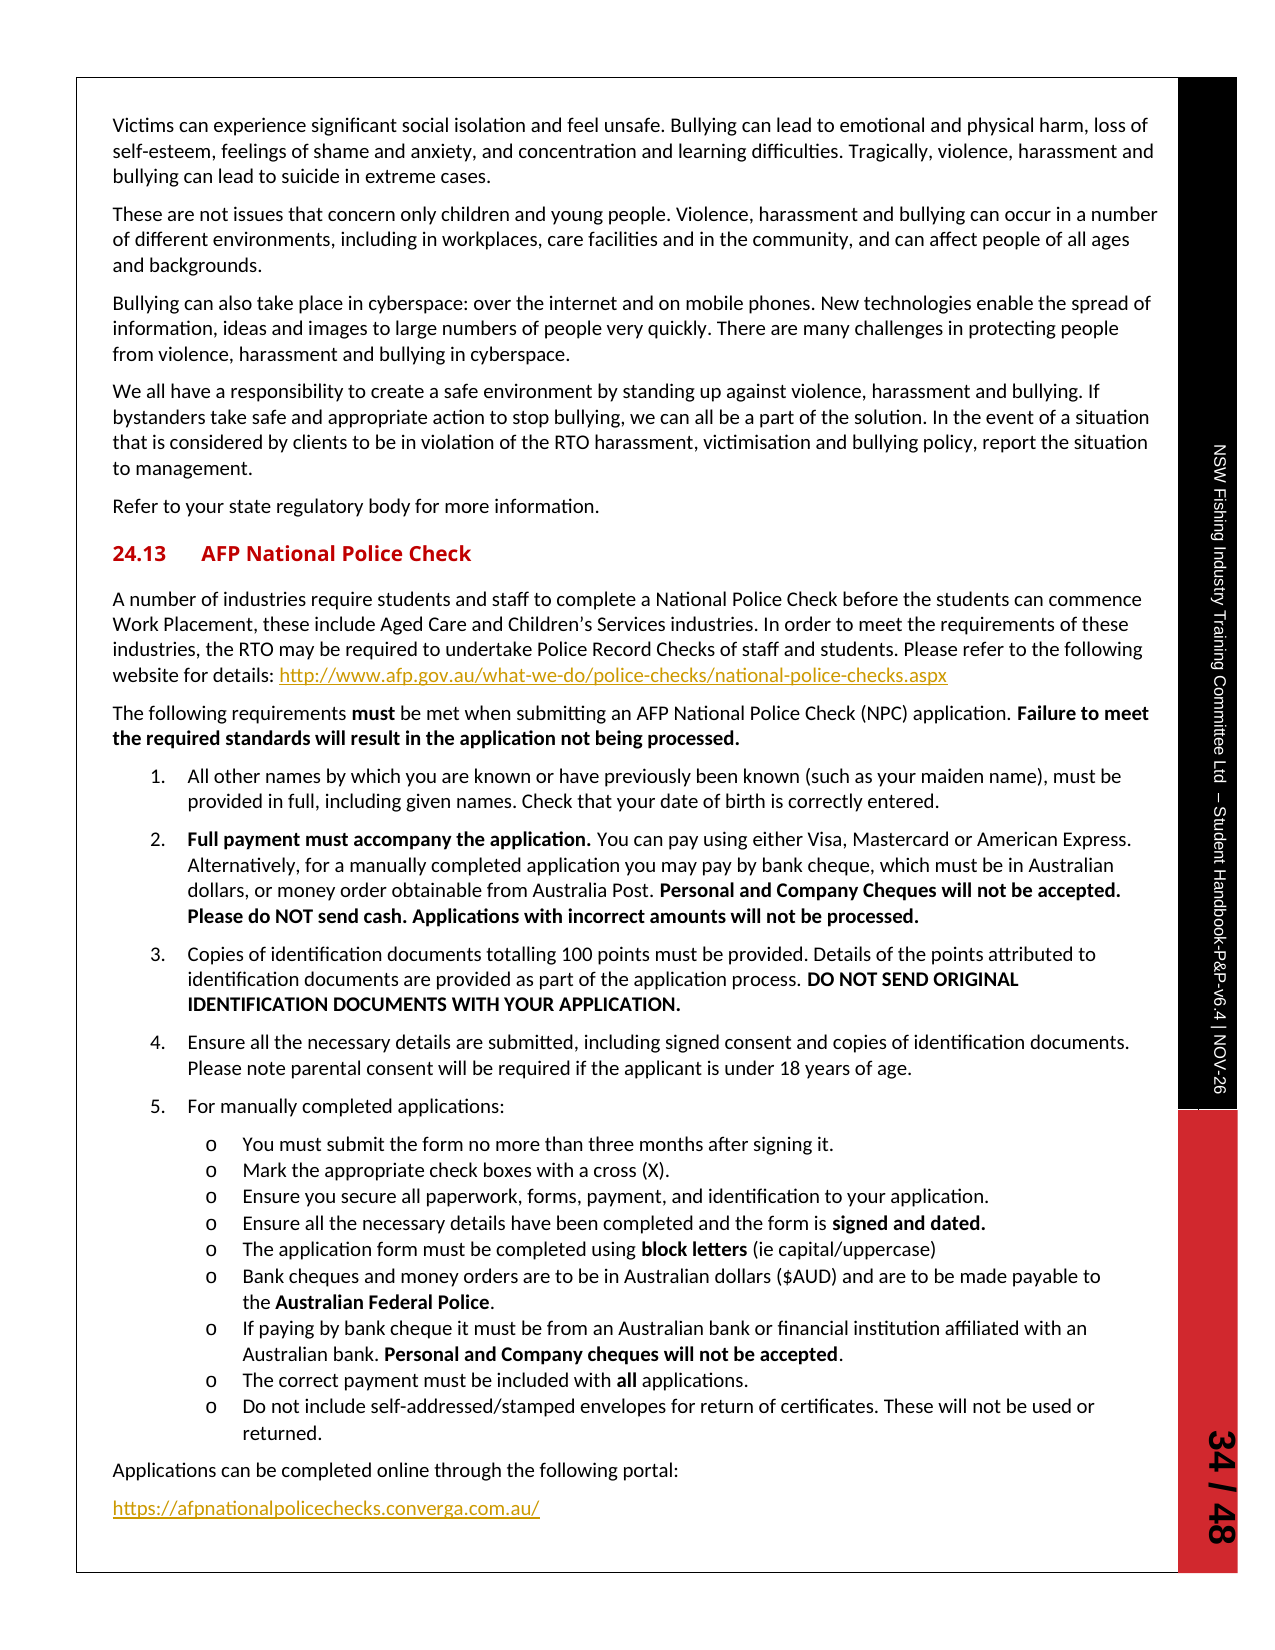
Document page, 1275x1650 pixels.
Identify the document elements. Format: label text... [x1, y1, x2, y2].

list Full payment must accompany the application. You can pay using either Visa, Mastercard or American Express. Alternatively, for a manually completed application you may pay by bank cheque, which must be in Australian dollars, or money order obtainable from Australia Post. Personal and Company Cheques will not be accepted. Please do NOT send cash. Applications with incorrect amounts will not be processed. [150, 827, 1162, 928]
list The application form must be completed using block letters (ie capital/uppercase) [205, 1237, 1162, 1263]
list Ensure all the necessary details have been completed and the form is signed and dated. [205, 1210, 1162, 1237]
text A number of industries require students and staff to complete a National Police Check before the students can commence Work Placement, these include Aged Care and Children’s Services industries. In order to meet the requirements of these industries, the RTO may be required to undertake Police Record Checks of staff and students. Please refer to the following website for details: http://www.afp.gov.au/what-we-do/police-checks/national-police-checks.aspx [112, 586, 1162, 687]
text We all have a responsibility to create a safe environment by standing up against violence, harassment and bullying. If bystanders take safe and appropriate action to stop bullying, we can all be a part of the solution. In the event of a situation that is considered by clients to be in violation of the RTO harassment, victimisation and bullying policy, report the situation to management. [112, 379, 1162, 480]
list You must submit the form no more than three months after signing it. [205, 1131, 1162, 1157]
list All other names by which you are known or have previously been known (such as your maiden name), must be provided in full, including given names. Check that your date of birth is correctly entered. [150, 763, 1162, 814]
text Victims can experience significant social isolation and feel unsafe. Bullying can lead to emotional and physical harm, loss of self-esteem, feelings of shame and anxiety, and concentration and learning difficulties. Tragically, violence, harassment and bullying can lead to suicide in extreme cases. [112, 112, 1162, 189]
text https://afpnationalpolicechecks.converga.com.au/ [112, 1496, 1162, 1521]
list Copies of identification documents totalling 100 points must be provided. Details of the points attributed to identification documents are provided as part of the application process. DO NOT SEND ORIGINAL IDENTIFICATION DOCUMENTS WITH YOUR APPLICATION. [150, 941, 1162, 1017]
text These are not issues that concern only children and young people. Violence, harassment and bullying can occur in a number of different environments, including in workplaces, care facilities and in the community, and can affect people of all ages and backgrounds. [112, 201, 1162, 277]
list Do not include self-addressed/stamped envelopes for return of certificates. These will not be used or returned. [205, 1393, 1162, 1445]
list Ensure you secure all paperwork, forms, payment, and identification to your application. [205, 1184, 1162, 1210]
list If paying by bank cheque it must be from an Australian bank or financial institution affiliated with an Australian bank. Personal and Company cheques will not be accepted. [205, 1315, 1162, 1367]
text Refer to your state regulatory body for more information. [112, 493, 1162, 518]
text The following requirements must be met when submitting an AFP National Police Check (NPC) application. Failure to meet the required standards will result in the application not being processed. [112, 700, 1162, 751]
text Applications can be completed online through the following portal: [112, 1458, 1162, 1483]
list Bank cheques and money orders are to be in Australian dollars ($AUD) and are to be made payable to the Australian Federal Police. [205, 1263, 1162, 1315]
text Bullying can also take place in cyberspace: over the internet and on mobile phones. New technologies enable the spread of information, ideas and images to large numbers of people very quickly. There are many challenges in protecting people from violence, harassment and bullying in cyberspace. [112, 290, 1162, 366]
list Ensure all the necessary details are submitted, including signed consent and copies of identification documents. Please note parental consent will be required if the applicant is under 18 years of age. [150, 1029, 1162, 1080]
list The correct payment must be included with all applications. [205, 1367, 1162, 1393]
list Mark the appropriate check boxes with a cross (X). [205, 1157, 1162, 1184]
list For manually completed applications: [150, 1093, 1162, 1118]
subtitle AFP National Police Check [112, 539, 1162, 568]
